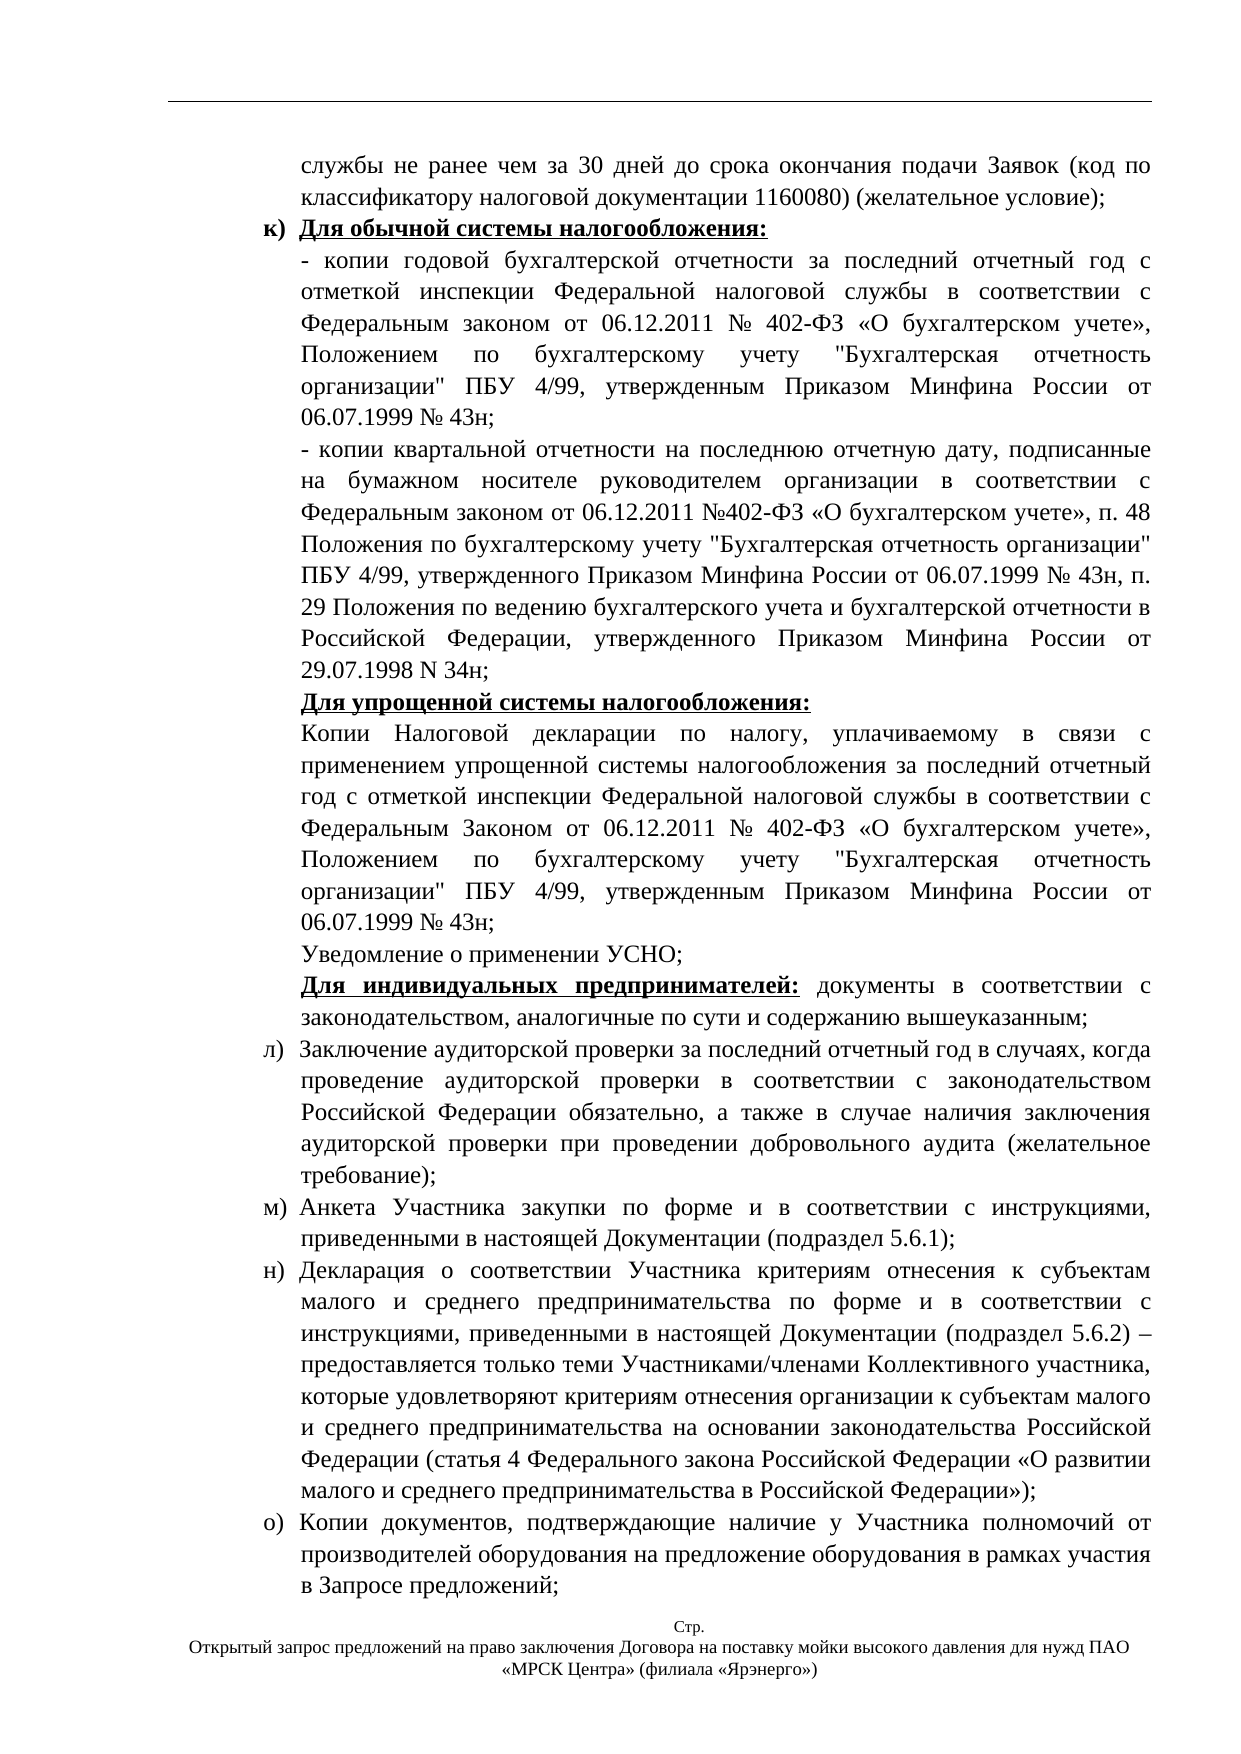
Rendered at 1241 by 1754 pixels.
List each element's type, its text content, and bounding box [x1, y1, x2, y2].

text - копии квартальной отчетности на последнюю отчетную дату, подписанные на бумажном носителе руководителем организации в соответствии с Федеральным законом от 06.12.2011 №402-ФЗ «О бухгалтерском учете», п. 48 Положения по бухгалтерскому учету "Бухгалтерская отчетность организации" ПБУ 4/99, утвержденного Приказом Минфина России от 06.07.1999 № 43н, п. 29 Положения по ведению бухгалтерского учета и бухгалтерской отчетности в Российской Федерации, утвержденного Приказом Минфина России от 29.07.1998 N 34н; [301, 434, 1152, 684]
list Копии документов, подтверждающие наличие у Участника полномочий от производителей оборудования на предложение оборудования в рамках участия в Запросе предложений; [263, 1507, 1152, 1599]
list Заключение аудиторской проверки за последний отчетный год в случаях, когда проведение аудиторской проверки в соответствии с законодательством Российской Федерации обязательно, а также в случае наличия заключения аудиторской проверки при проведении добровольного аудита (желательное требование); [263, 1034, 1152, 1189]
list Декларация о соответствии Участника критериям отнесения к субъектам малого и среднего предпринимательства по форме и в соответствии с инструкциями, приведенными в настоящей Документации (подраздел 5.6.2) – предоставляется только теми Участниками/членами Коллективного участника, которые удовлетворяют критериям отнесения организации к субъектам малого и среднего предпринимательства на основании законодательства Российской Федерации (статья 4 Федерального закона Российской Федерации «О развитии малого и среднего предпринимательства в Российской Федерации»); [263, 1255, 1152, 1504]
list Анкета Участника закупки по форме и в соответствии с инструкциями, приведенными в настоящей Документации (подраздел 5.6.1); [263, 1192, 1152, 1252]
text Для упрощенной системы налогообложения: [301, 687, 1152, 715]
text Для индивидуальных предпринимателей: документы в соответствии с законодательством, аналогичные по сути и содержанию вышеуказанным; [301, 971, 1152, 1031]
list Для обычной системы налогообложения: [263, 213, 1152, 242]
text Уведомление о применении УСНО; [301, 939, 1152, 968]
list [263, 150, 1152, 210]
text - копии годовой бухгалтерской отчетности за последний отчетный год с отметкой инспекции Федеральной налоговой службы в соответствии с Федеральным законом от 06.12.2011 № 402-ФЗ «О бухгалтерском учете», Положением по бухгалтерскому учету "Бухгалтерская отчетность организации" ПБУ 4/99, утвержденным Приказом Минфина России от 06.07.1999 № 43н; [301, 245, 1152, 431]
text Копии Налоговой декларации по налогу, уплачиваемому в связи с применением упрощенной системы налогообложения за последний отчетный год с отметкой инспекции Федеральной налоговой службы в соответствии с Федеральным Законом от 06.12.2011 № 402-ФЗ «О бухгалтерском учете», Положением по бухгалтерскому учету "Бухгалтерская отчетность организации" ПБУ 4/99, утвержденным Приказом Минфина России от 06.07.1999 № 43н; [301, 718, 1152, 936]
